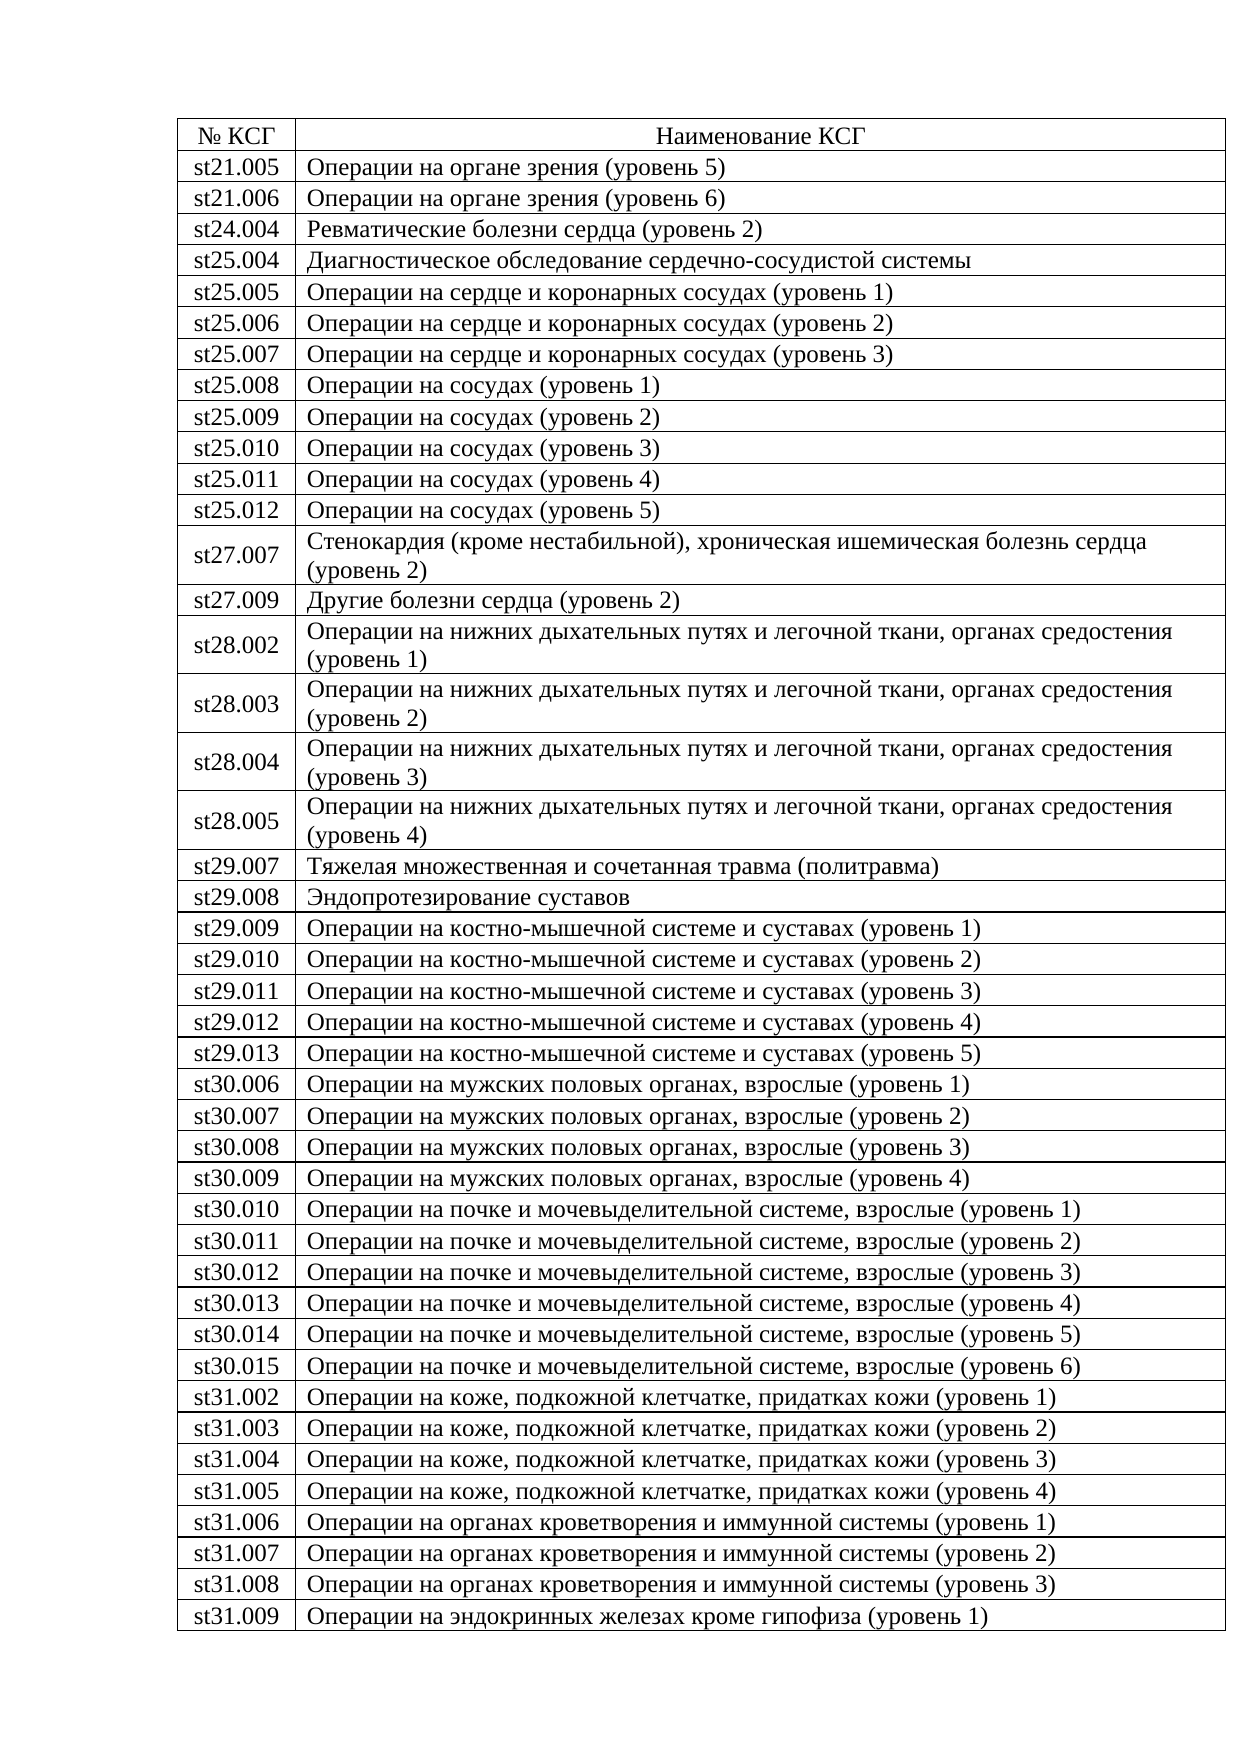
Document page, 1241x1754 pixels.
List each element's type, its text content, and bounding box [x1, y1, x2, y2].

table_cell st25.010 [178, 432, 295, 462]
table_cell Эндопротезирование суставов [296, 881, 1225, 911]
table_cell st28.004 [178, 733, 295, 790]
table_cell st29.012 [178, 1006, 295, 1036]
table_cell st21.005 [178, 151, 295, 181]
table_cell Операции на почке и мочевыделительной системе, взрослые (уровень 5) [296, 1319, 1225, 1349]
table_cell st29.009 [178, 913, 295, 943]
table_cell st31.003 [178, 1413, 295, 1443]
table_cell Операции на коже, подкожной клетчатке, придатках кожи (уровень 4) [296, 1475, 1225, 1505]
table_cell st31.004 [178, 1444, 295, 1474]
table_cell st29.011 [178, 975, 295, 1005]
table_cell Операции на органах кроветворения и иммунной системы (уровень 2) [296, 1538, 1225, 1568]
table_cell st30.015 [178, 1350, 295, 1380]
table_cell st30.010 [178, 1194, 295, 1224]
table_cell Операции на нижних дыхательных путях и легочной ткани, органах средостения (уровень 1) [296, 616, 1225, 673]
table_cell st29.007 [178, 850, 295, 880]
table_cell Операции на коже, подкожной клетчатке, придатках кожи (уровень 2) [296, 1413, 1225, 1443]
table_cell Операции на почке и мочевыделительной системе, взрослые (уровень 1) [296, 1194, 1225, 1224]
table_cell st27.007 [178, 526, 295, 583]
table_cell Операции на нижних дыхательных путях и легочной ткани, органах средостения (уровень 4) [296, 791, 1225, 849]
table_cell Операции на сосудах (уровень 3) [296, 432, 1225, 462]
table_cell Операции на костно-мышечной системе и суставах (уровень 5) [296, 1038, 1225, 1068]
table_cell Операции на мужских половых органах, взрослые (уровень 1) [296, 1069, 1225, 1099]
table_cell Стенокардия (кроме нестабильной), хроническая ишемическая болезнь сердца (уровень 2) [296, 526, 1225, 583]
table_cell Тяжелая множественная и сочетанная травма (политравма) [296, 850, 1225, 880]
table_cell st28.002 [178, 616, 295, 673]
table_cell st28.005 [178, 791, 295, 849]
table_cell st27.009 [178, 585, 295, 615]
table_cell Операции на органе зрения (уровень 6) [296, 182, 1225, 212]
table_cell st31.008 [178, 1569, 295, 1599]
table_cell Операции на органах кроветворения и иммунной системы (уровень 1) [296, 1506, 1225, 1536]
table_cell Операции на мужских половых органах, взрослые (уровень 4) [296, 1163, 1225, 1193]
table_cell st31.009 [178, 1600, 295, 1630]
table_cell Операции на сердце и коронарных сосудах (уровень 2) [296, 307, 1225, 337]
table_cell st30.006 [178, 1069, 295, 1099]
table_cell st30.009 [178, 1163, 295, 1193]
table_cell st30.011 [178, 1225, 295, 1255]
table_cell Операции на сосудах (уровень 2) [296, 401, 1225, 431]
table_cell Операции на нижних дыхательных путях и легочной ткани, органах средостения (уровень 2) [296, 674, 1225, 732]
table_cell Операции на коже, подкожной клетчатке, придатках кожи (уровень 1) [296, 1381, 1225, 1411]
table_cell st25.011 [178, 464, 295, 494]
table_cell Операции на эндокринных железах кроме гипофиза (уровень 1) [296, 1600, 1225, 1630]
table_cell Операции на нижних дыхательных путях и легочной ткани, органах средостения (уровень 3) [296, 733, 1225, 790]
table_cell Операции на сосудах (уровень 5) [296, 495, 1225, 525]
table_cell st25.012 [178, 495, 295, 525]
table_cell st31.006 [178, 1506, 295, 1536]
table_cell Ревматические болезни сердца (уровень 2) [296, 214, 1225, 244]
table_cell Операции на коже, подкожной клетчатке, придатках кожи (уровень 3) [296, 1444, 1225, 1474]
table_cell st28.003 [178, 674, 295, 732]
table_cell Операции на мужских половых органах, взрослые (уровень 2) [296, 1100, 1225, 1130]
table_cell Операции на органе зрения (уровень 5) [296, 151, 1225, 181]
table_cell Операции на костно-мышечной системе и суставах (уровень 2) [296, 944, 1225, 974]
table_cell st29.013 [178, 1038, 295, 1068]
table_cell Диагностическое обследование сердечно-сосудистой системы [296, 245, 1225, 275]
table_header Наименование КСГ [296, 119, 1225, 150]
table_cell st25.007 [178, 339, 295, 369]
table_cell st30.012 [178, 1256, 295, 1286]
table_cell st31.007 [178, 1538, 295, 1568]
table_cell Операции на костно-мышечной системе и суставах (уровень 3) [296, 975, 1225, 1005]
table_cell st29.008 [178, 881, 295, 911]
table_cell st30.013 [178, 1288, 295, 1318]
table_cell Другие болезни сердца (уровень 2) [296, 585, 1225, 615]
table_header № КСГ [178, 119, 295, 150]
table_cell Операции на сердце и коронарных сосудах (уровень 3) [296, 339, 1225, 369]
table_cell Операции на сердце и коронарных сосудах (уровень 1) [296, 276, 1225, 306]
table_cell Операции на почке и мочевыделительной системе, взрослые (уровень 4) [296, 1288, 1225, 1318]
table_cell st24.004 [178, 214, 295, 244]
table_cell st25.006 [178, 307, 295, 337]
table_cell st25.005 [178, 276, 295, 306]
table_cell Операции на почке и мочевыделительной системе, взрослые (уровень 3) [296, 1256, 1225, 1286]
table_cell Операции на органах кроветворения и иммунной системы (уровень 3) [296, 1569, 1225, 1599]
table_cell st31.005 [178, 1475, 295, 1505]
table_cell st29.010 [178, 944, 295, 974]
table_cell st30.014 [178, 1319, 295, 1349]
table_cell st25.008 [178, 370, 295, 400]
table_cell Операции на сосудах (уровень 4) [296, 464, 1225, 494]
table_cell st25.004 [178, 245, 295, 275]
table_cell st30.007 [178, 1100, 295, 1130]
table_cell Операции на почке и мочевыделительной системе, взрослые (уровень 2) [296, 1225, 1225, 1255]
table_cell st31.002 [178, 1381, 295, 1411]
table_cell st30.008 [178, 1131, 295, 1161]
table_cell st21.006 [178, 182, 295, 212]
table_cell Операции на почке и мочевыделительной системе, взрослые (уровень 6) [296, 1350, 1225, 1380]
table_cell Операции на мужских половых органах, взрослые (уровень 3) [296, 1131, 1225, 1161]
table_cell Операции на сосудах (уровень 1) [296, 370, 1225, 400]
table_cell st25.009 [178, 401, 295, 431]
table_cell Операции на костно-мышечной системе и суставах (уровень 4) [296, 1006, 1225, 1036]
table_cell Операции на костно-мышечной системе и суставах (уровень 1) [296, 913, 1225, 943]
